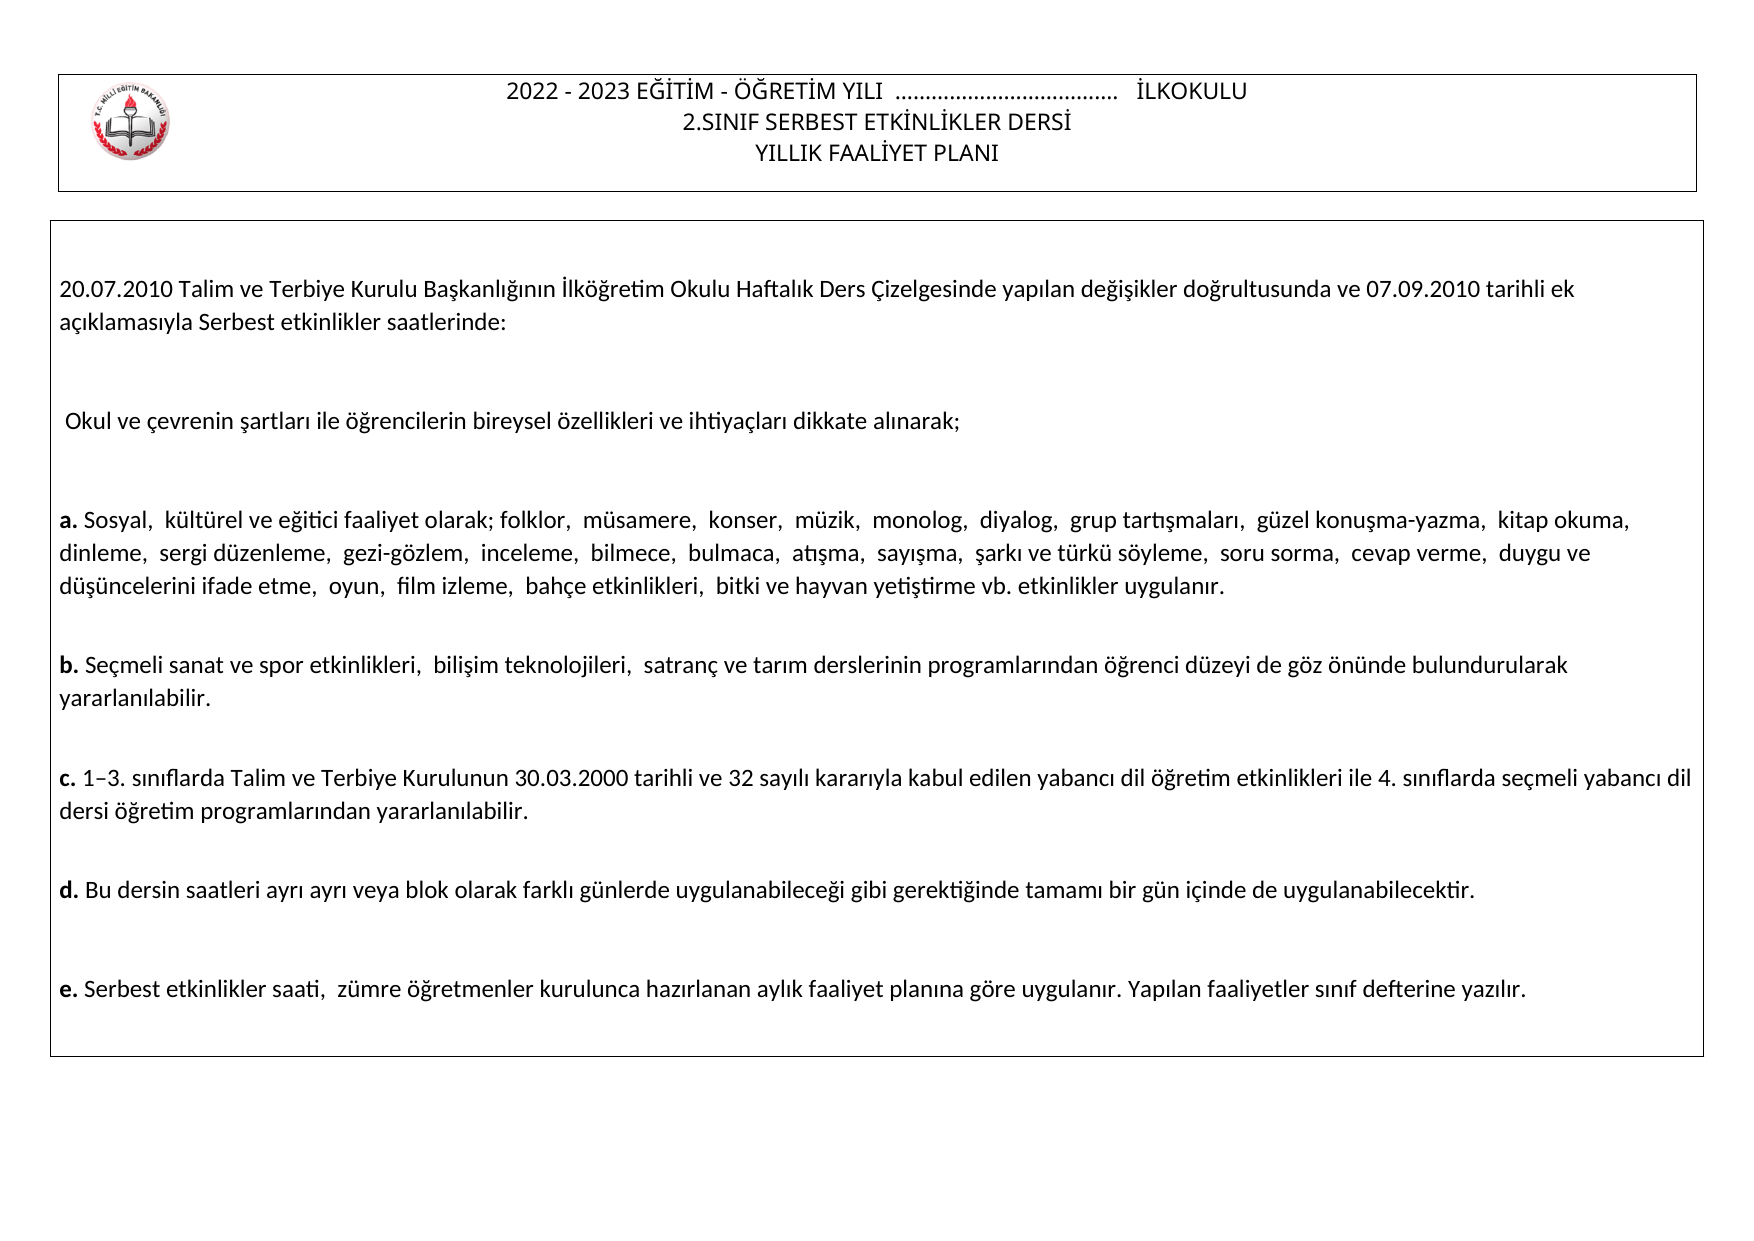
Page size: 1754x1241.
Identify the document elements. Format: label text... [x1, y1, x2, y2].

text b. Seçmeli sanat ve spor etkinlikleri, bilişim teknolojileri, satranç ve tarım derslerinin programlarından öğrenci düzeyi de göz önünde bulundurularak yararlanılabilir. [51, 646, 1703, 743]
text 20.07.2010 Talim ve Terbiye Kurulu Başkanlığının İlköğretim Okulu Haftalık Ders Çizelgesinde yapılan değişikler doğrultusunda ve 07.09.2010 tarihli ek açıklamasıyla Serbest etkinlikler saatlerinde: [51, 269, 1703, 336]
text a. Sosyal, kültürel ve eğitici faaliyet olarak; folklor, müsamere, konser, müzik, monolog, diyalog, grup tartışmaları, güzel konuşma-yazma, kitap okuma, dinleme, sergi düzenleme, gezi-gözlem, inceleme, bilmece, bulmaca, atışma, sayışma, şarkı ve türkü söyleme, soru sorma, cevap verme, duygu ve düşüncelerini ifade etme, oyun, film izleme, bahçe etkinlikleri, bitki ve hayvan yetiştirme vb. etkinlikler uygulanır. [51, 501, 1703, 631]
text c. 1–3. sınıflarda Talim ve Terbiye Kurulunun 30.03.2000 tarihli ve 32 sayılı kararıyla kabul edilen yabancı dil öğretim etkinlikleri ile 4. sınıflarda seçmeli yabancı dil dersi öğretim programlarından yararlanılabilir. [51, 759, 1703, 856]
text Okul ve çevrenin şartları ile öğrencilerin bireysel özellikleri ve ihtiyaçları dikkate alınarak; [51, 402, 1703, 435]
text e. Serbest etkinlikler saati, zümre öğretmenler kurulunca hazırlanan aylık faaliyet planına göre uygulanır. Yapılan faaliyetler sınıf defterine yazılır. [51, 970, 1703, 1004]
picture [85, 77, 175, 167]
text d. Bu dersin saatleri ayrı ayrı veya blok olarak farklı günlerde uygulanabileceği gibi gerektiğinde tamamı bir gün içinde de uygulanabilecektir. [51, 871, 1703, 905]
